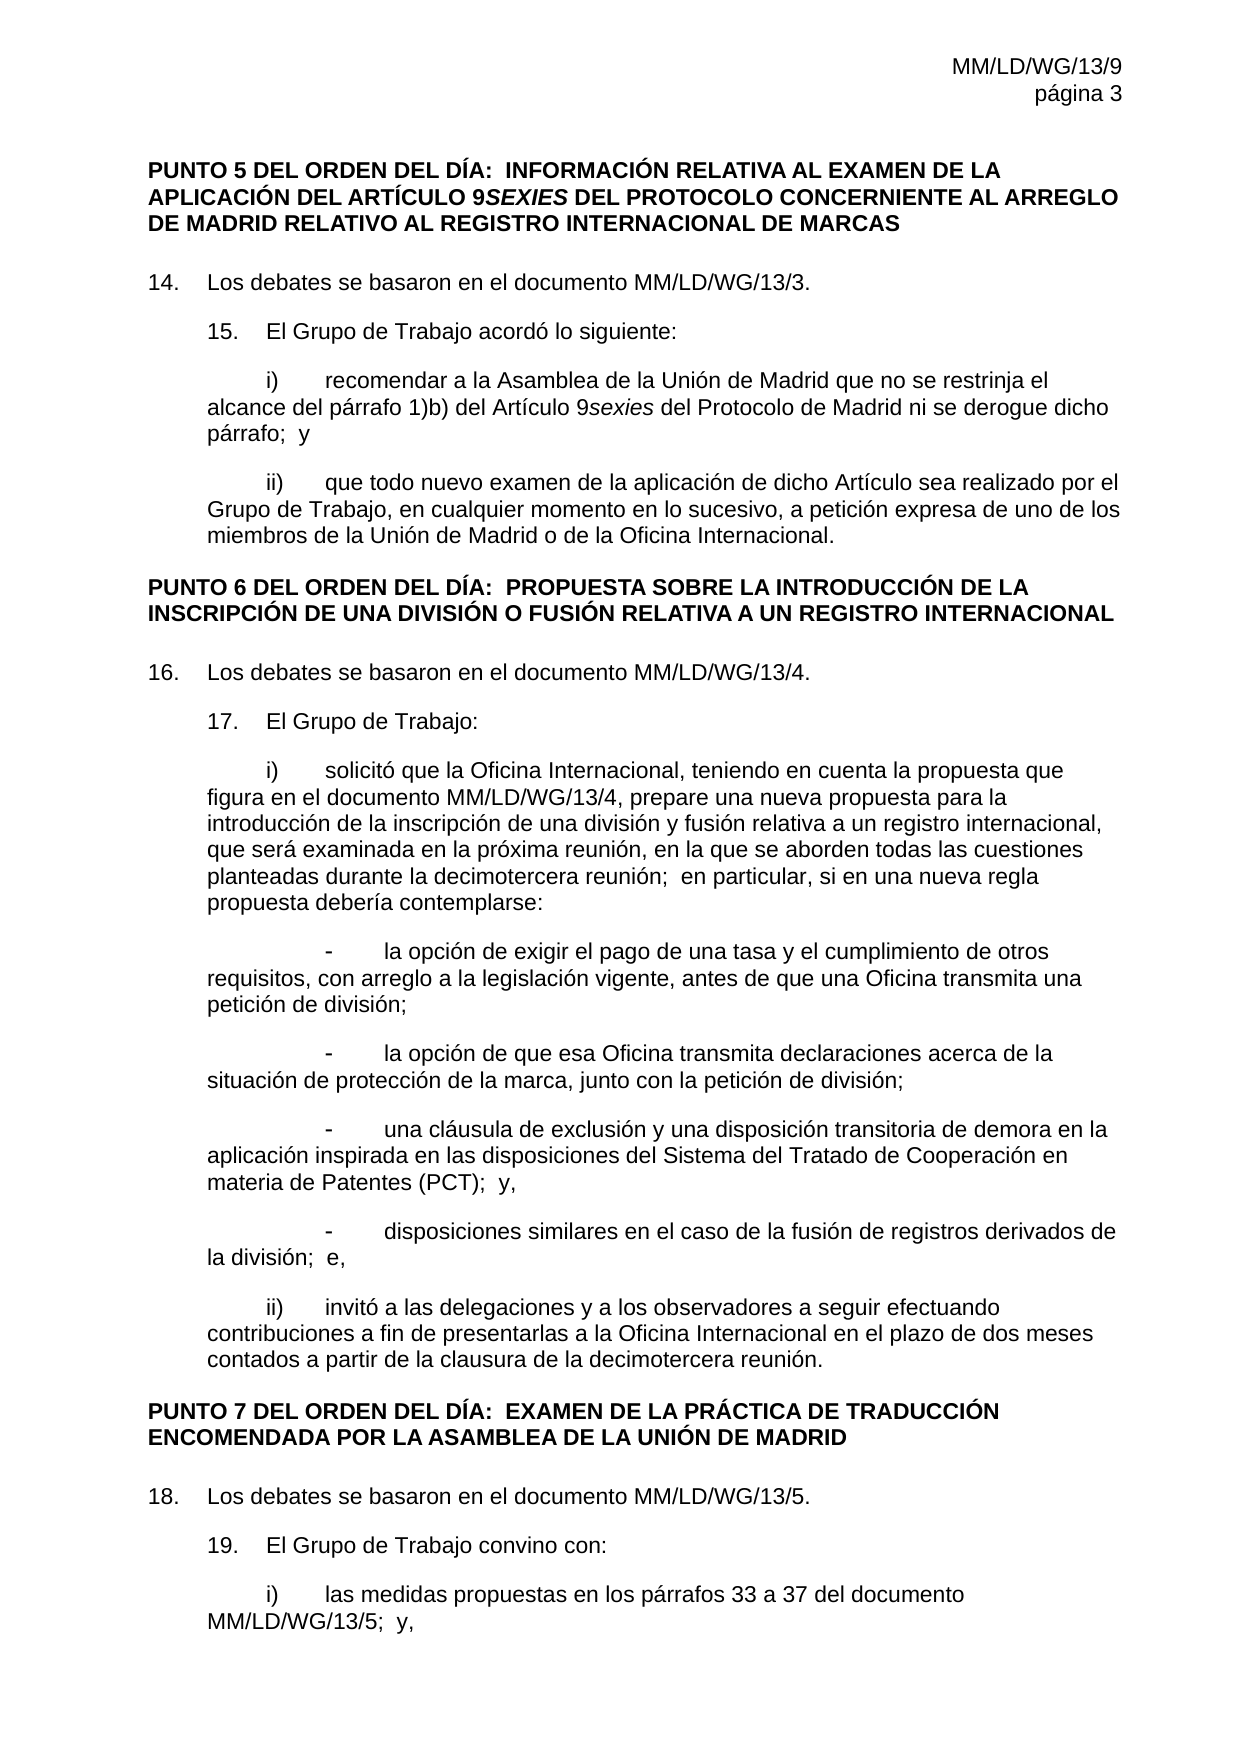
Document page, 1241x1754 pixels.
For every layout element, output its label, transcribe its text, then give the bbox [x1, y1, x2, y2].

text El Grupo de Trabajo: [207, 708, 1122, 734]
text El Grupo de Trabajo acordó lo siguiente: [207, 318, 1122, 344]
list disposiciones similares en el caso de la fusión de registros derivados de la división; e, [207, 1218, 1122, 1271]
subtitle PUNTO 6 DEL ORDEN DEL DÍA: PROPUESTA SOBRE LA INTRODUCCIÓN DE LA INSCRIPCIÓN DE UNA DIVISIÓN O FUSIÓN RELATIVA A UN REGISTRO INTERNACIONAL [148, 573, 1122, 626]
list solicitó que la Oficina Internacional, teniendo en cuenta la propuesta que figura en el documento MM/LD/WG/13/4, prepare una nueva propuesta para la introducción de la inscripción de una división y fusión relativa a un registro internacional, que será examinada en la próxima reunión, en la que se aborden todas las cuestiones planteadas durante la decimotercera reunión; en particular, si en una nueva regla propuesta debería contemplarse: [207, 757, 1122, 915]
subtitle PUNTO 7 DEL ORDEN DEL DÍA: EXAMEN DE LA PRÁCTICA DE TRADUCCIÓN encomendada por la asamblea de la unión de madrid [148, 1398, 1122, 1450]
list invitó a las delegaciones y a los observadores a seguir efectuando contribuciones a fin de presentarlas a la Oficina Internacional en el plazo de dos meses contados a partir de la clausura de la decimotercera reunión. [207, 1293, 1122, 1373]
list la opción de exigir el pago de una tasa y el cumplimiento de otros requisitos, con arreglo a la legislación vigente, antes de que una Oficina transmita una petición de división; [207, 938, 1122, 1017]
text Los debates se basaron en el documento MM/LD/WG/13/3. [148, 269, 1122, 295]
list una cláusula de exclusión y una disposición transitoria de demora en la aplicación inspirada en las disposiciones del Sistema del Tratado de Cooperación en materia de Patentes (PCT); y, [207, 1116, 1122, 1195]
text Los debates se basaron en el documento MM/LD/WG/13/4. [148, 659, 1122, 685]
list que todo nuevo examen de la aplicación de dicho Artículo sea realizado por el Grupo de Trabajo, en cualquier momento en lo sucesivo, a petición expresa de uno de los miembros de la Unión de Madrid o de la Oficina Internacional. [207, 469, 1122, 548]
text Los debates se basaron en el documento MM/LD/WG/13/5. [148, 1483, 1122, 1509]
text El Grupo de Trabajo convino con: [207, 1532, 1122, 1558]
subtitle PUNTO 5 DEL ORDEN DEL DÍA: INFORMACIÓN RELATIVA AL EXAMEN DE LA APLICACIÓN DEL ARTÍCULO 9SEXIES DEL PROTOCOLO CONCERNIENTE AL ARREGLO DE MADRID RELATIVO AL REGISTRO INTERNACIONAL DE MARCAS [148, 157, 1122, 236]
list recomendar a la Asamblea de la Unión de Madrid que no se restrinja el alcance del párrafo 1)b) del Artículo 9sexies del Protocolo de Madrid ni se derogue dicho párrafo; y [207, 367, 1122, 446]
list la opción de que esa Oficina transmita declaraciones acerca de la situación de protección de la marca, junto con la petición de división; [207, 1040, 1122, 1093]
list las medidas propuestas en los párrafos 33 a 37 del documento MM/LD/WG/13/5; y, [207, 1581, 1122, 1634]
